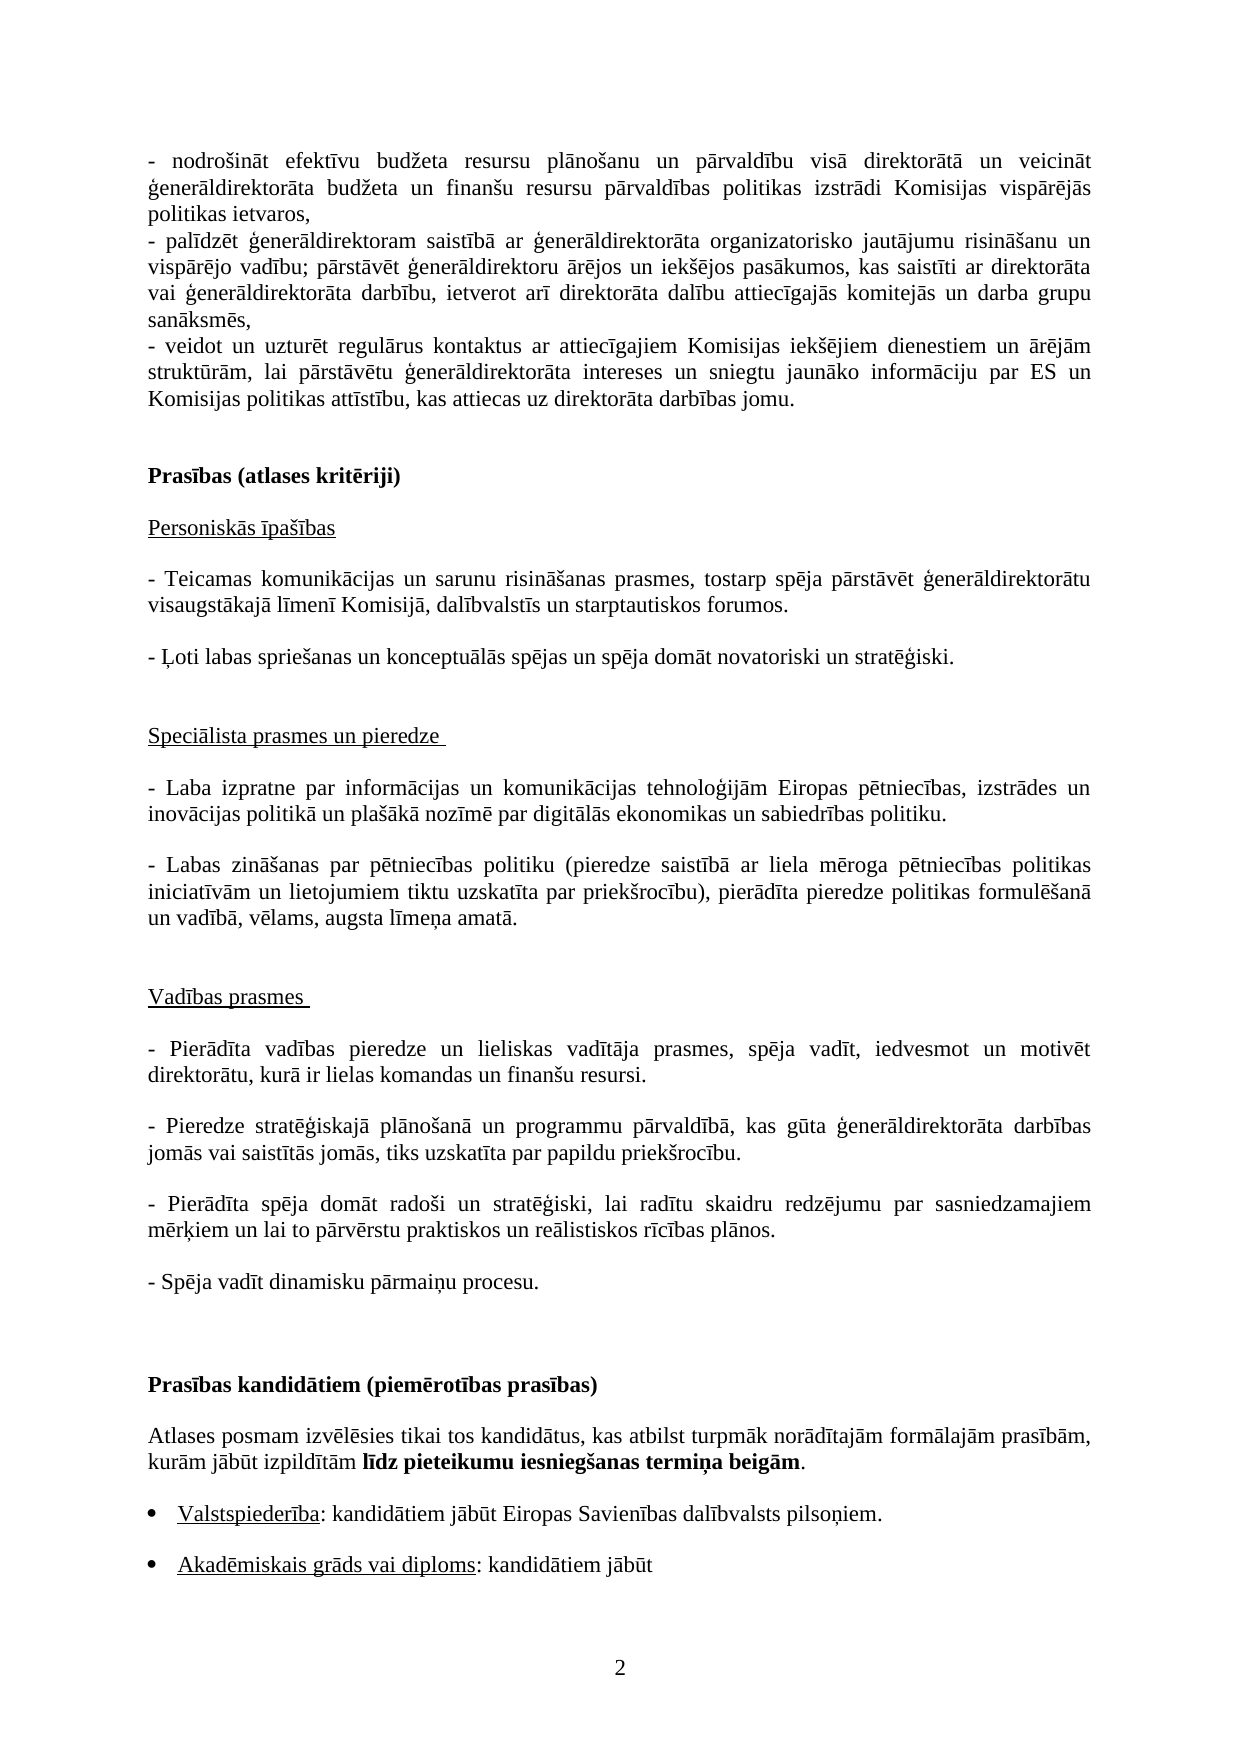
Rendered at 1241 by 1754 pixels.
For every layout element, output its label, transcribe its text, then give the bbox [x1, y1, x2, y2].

text Prasības kandidātiem (piemērotības prasības) [148, 1371, 1093, 1397]
text - Teicamas komunikācijas un sarunu risināšanas prasmes, tostarp spēja pārstāvēt ģenerāldirektorātu visaugstākajā līmenī Komisijā, dalībvalstīs un starptautiskos forumos. [148, 565, 1093, 618]
list Valstspiederība: kandidātiem jābūt Eiropas Savienības dalībvalsts pilsoņiem. [148, 1500, 1093, 1526]
text Atlases posmam izvēlēsies tikai tos kandidātus, kas atbilst turpmāk norādītajām formālajām prasībām, kurām jābūt izpildītām līdz pieteikumu iesniegšanas termiņa beigām. [148, 1422, 1093, 1475]
text Personiskās īpašības [148, 514, 1093, 540]
text - Pierādīta vadības pieredze un lieliskas vadītāja prasmes, spēja vadīt, iedvesmot un motivēt direktorātu, kurā ir lielas komandas un finanšu resursi. [148, 1035, 1093, 1087]
text - Ļoti labas spriešanas un konceptuālās spējas un spēja domāt novatoriski un stratēģiski. [148, 643, 1093, 669]
text Vadības prasmes [148, 955, 1093, 1010]
text - veidot un uzturēt regulārus kontaktus ar attiecīgajiem Komisijas iekšējiem dienestiem un ārējām struktūrām, lai pārstāvētu ģenerāldirektorāta intereses un sniegtu jaunāko informāciju par ES un Komisijas politikas attīstību, kas attiecas uz direktorāta darbības jomu. [148, 332, 1093, 411]
text - Labas zināšanas par pētniecības politiku (pieredze saistībā ar liela mēroga pētniecības politikas iniciatīvām un lietojumiem tiktu uzskatīta par priekšrocību), pierādīta pieredze politikas formulēšanā un vadībā, vēlams, augsta līmeņa amatā. [148, 851, 1093, 930]
text - Laba izpratne par informācijas un komunikācijas tehnoloģijām Eiropas pētniecības, izstrādes un inovācijas politikā un plašākā nozīmē par digitālās ekonomikas un sabiedrības politiku. [148, 774, 1093, 826]
text - Pieredze stratēģiskajā plānošanā un programmu pārvaldībā, kas gūta ģenerāldirektorāta darbības jomās vai saistītās jomās, tiks uzskatīta par papildu priekšrocību. [148, 1112, 1093, 1165]
text - Pierādīta spēja domāt radoši un stratēģiski, lai radītu skaidru redzējumu par sasniedzamajiem mērķiem un lai to pārvērstu praktiskos un reālistiskos rīcības plānos. [148, 1190, 1093, 1243]
text Speciālista prasmes un pieredze [148, 694, 1093, 749]
text - Spēja vadīt dinamisku pārmaiņu procesu. [148, 1268, 1093, 1294]
text - nodrošināt efektīvu budžeta resursu plānošanu un pārvaldību visā direktorātā un veicināt ģenerāldirektorāta budžeta un finanšu resursu pārvaldības politikas izstrādi Komisijas vispārējās politikas ietvaros, [148, 148, 1093, 227]
text - palīdzēt ģenerāldirektoram saistībā ar ģenerāldirektorāta organizatorisko jautājumu risināšanu un vispārējo vadību; pārstāvēt ģenerāldirektoru ārējos un iekšējos pasākumos, kas saistīti ar direktorāta vai ģenerāldirektorāta darbību, ietverot arī direktorāta dalību attiecīgajās komitejās un darba grupu sanāksmēs, [148, 227, 1093, 332]
list Akadēmiskais grāds vai diploms: kandidātiem jābūt [148, 1551, 1093, 1577]
text Prasības (atlases kritēriji) [148, 462, 1093, 489]
